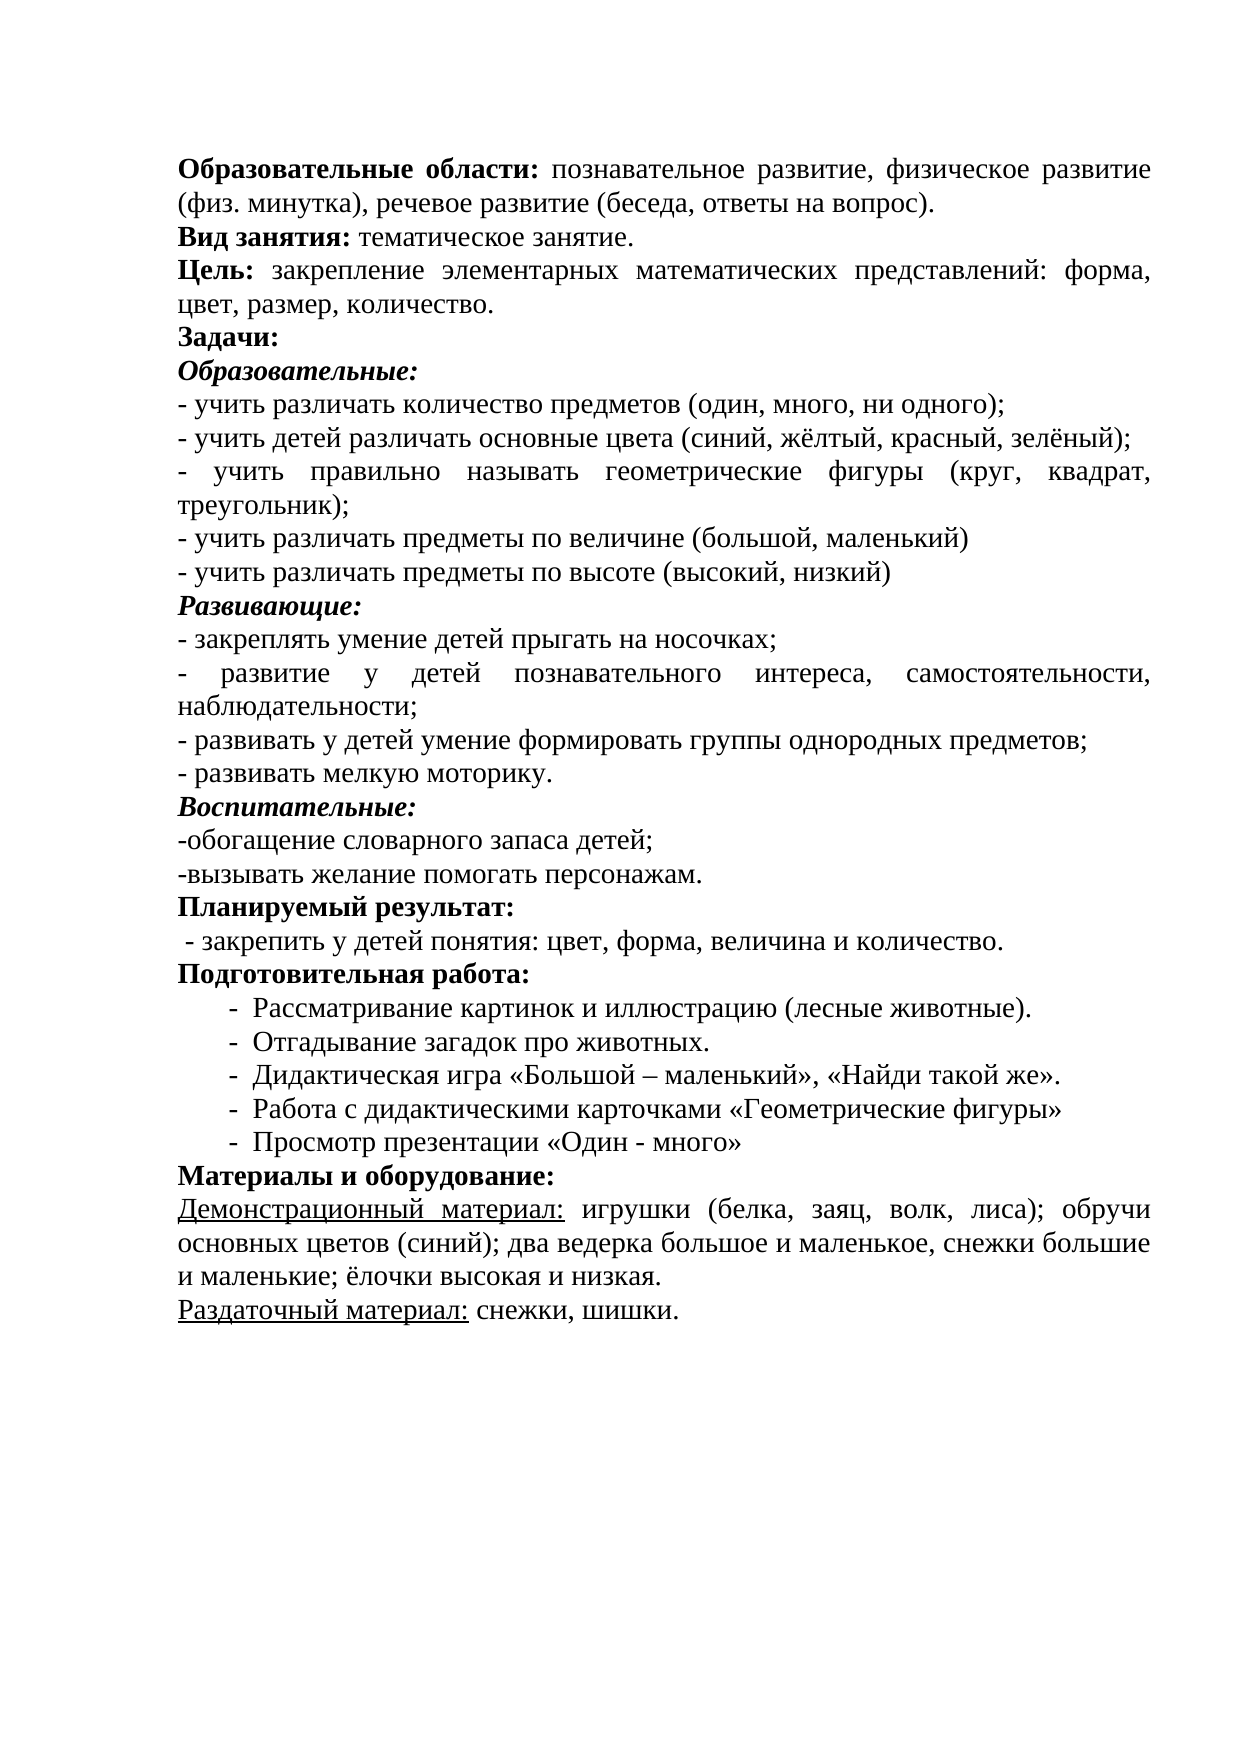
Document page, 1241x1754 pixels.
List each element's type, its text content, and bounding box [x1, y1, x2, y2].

text - Дидактическая игра «Большой – маленький», «Найди такой же». [177, 1057, 1152, 1091]
text - Работа с дидактическими карточками «Геометрические фигуры» [177, 1091, 1152, 1124]
text - учить различать предметы по высоте (высокий, низкий) [177, 554, 1152, 588]
text - закреплять умение детей прыгать на носочках; [177, 621, 1152, 655]
text Задачи: [177, 319, 1152, 353]
text Воспитательные: [177, 789, 1152, 822]
text - закрепить у детей понятия: цвет, форма, величина и количество. [177, 923, 1152, 957]
text Образовательные области: познавательное развитие, физическое развитие (физ. минутка), речевое развитие (беседа, ответы на вопрос). [177, 152, 1152, 219]
text - учить детей различать основные цвета (синий, жёлтый, красный, зелёный); [177, 420, 1152, 453]
text - развивать у детей умение формировать группы однородных предметов; [177, 722, 1152, 755]
text Образовательные: [177, 353, 1152, 386]
text Демонстрационный материал: игрушки (белка, заяц, волк, лиса); обручи основных цветов (синий); два ведерка большое и маленькое, снежки большие и маленькие; ёлочки высокая и низкая. [177, 1191, 1152, 1292]
text Цель: закрепление элементарных математических представлений: форма, цвет, размер, количество. [177, 252, 1152, 319]
text - учить различать количество предметов (один, много, ни одного); [177, 386, 1152, 420]
text Развивающие: [177, 588, 1152, 621]
text - Отгадывание загадок про животных. [177, 1024, 1152, 1057]
text Раздаточный материал: снежки, шишки. [177, 1292, 1152, 1326]
text - развитие у детей познавательного интереса, самостоятельности, наблюдательности; [177, 655, 1152, 722]
text - развивать мелкую моторику. [177, 755, 1152, 789]
text - Рассматривание картинок и иллюстрацию (лесные животные). [177, 990, 1152, 1024]
text Вид занятия: тематическое занятие. [177, 219, 1152, 252]
text Планируемый результат: [177, 889, 1152, 923]
text - Просмотр презентации «Один - много» [177, 1124, 1152, 1158]
text -обогащение словарного запаса детей; [177, 822, 1152, 856]
text -вызывать желание помогать персонажам. [187, 856, 1152, 889]
text Подготовительная работа: [177, 957, 1152, 990]
text - учить правильно называть геометрические фигуры (круг, квадрат, треугольник); [177, 453, 1152, 521]
text Материалы и оборудование: [177, 1158, 1152, 1191]
text - учить различать предметы по величине (большой, маленький) [177, 521, 1152, 554]
